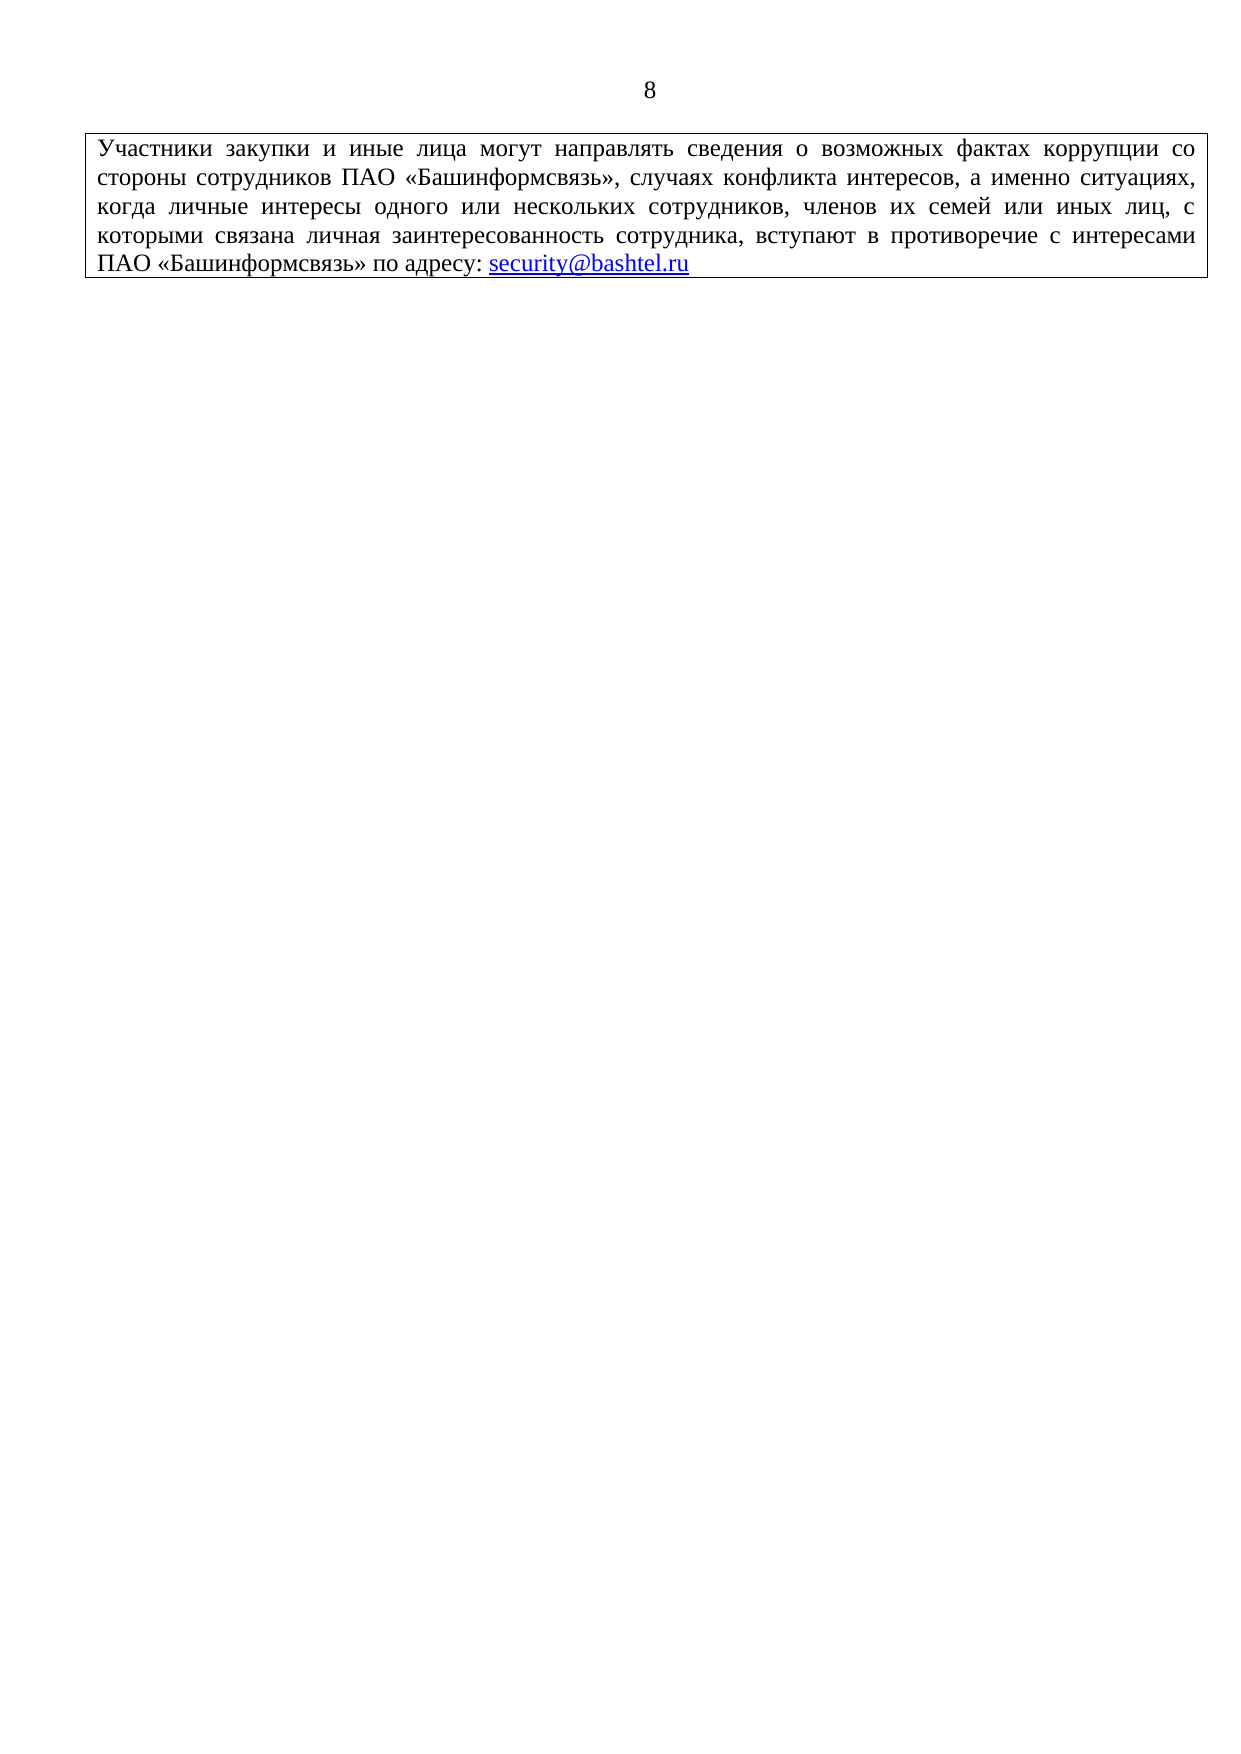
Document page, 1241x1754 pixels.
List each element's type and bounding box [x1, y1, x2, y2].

table_cell [86, 134, 1207, 277]
